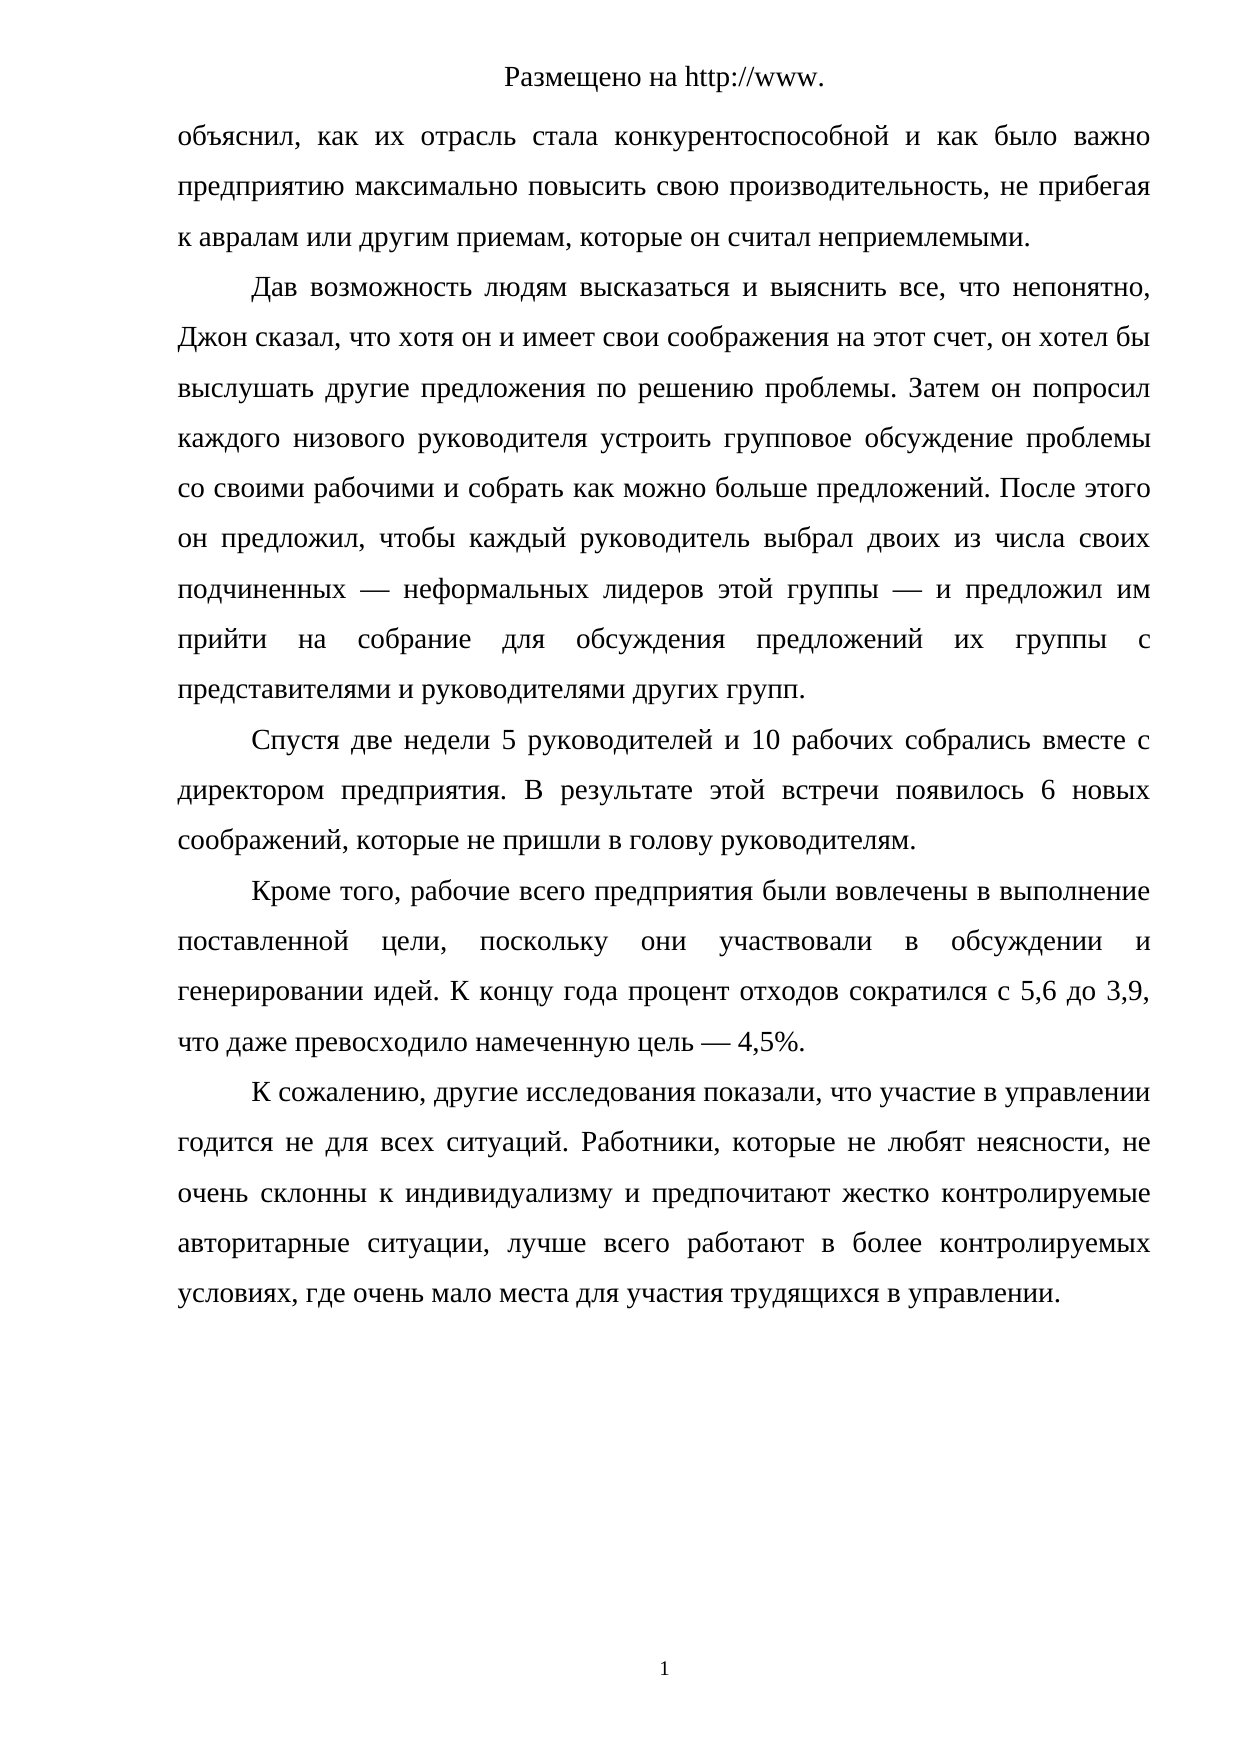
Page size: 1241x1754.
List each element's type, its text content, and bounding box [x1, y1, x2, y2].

text Спустя две недели 5 руководителей и 10 рабочих собрались вместе с директором предприятия. В результате этой встречи появилось 6 новых соображений, которые не пришли в голову руководителям. [177, 722, 1152, 856]
text Дав возможность людям высказаться и выяснить все, что непонятно, Джон сказал, что хотя он и имеет свои соображения на этот счет, он хотел бы выслушать другие предложения по решению проблемы. Затем он попросил каждого низового руководителя устроить групповое обсуждение проблемы со своими рабочими и собрать как можно больше предложений. После этого он предложил, чтобы каждый руководитель выбрал двоих из числа своих подчиненных — неформальных лидеров этой группы — и предложил им прийти на собрание для обсуждения предложений их группы с представителями и руководителями других групп. [177, 269, 1152, 705]
text К сожалению, другие исследования показали, что участие в управлении годится не для всех ситуаций. Работники, которые не любят неясности, не очень склонны к индивидуализму и предпочитают жестко контролируемые авторитарные ситуации, лучше всего работают в более контролируемых условиях, где очень мало места для участия трудящихся в управлении. [177, 1074, 1152, 1309]
text Кроме того, рабочие всего предприятия были вовлечены в выполнение поставленной цели, поскольку они участвовали в обсуждении и генерировании идей. К концу года процент отходов сократился с 5,6 до 3,9, что даже превосходило намеченную цель — 4,5%. [177, 873, 1152, 1057]
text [177, 118, 1152, 252]
